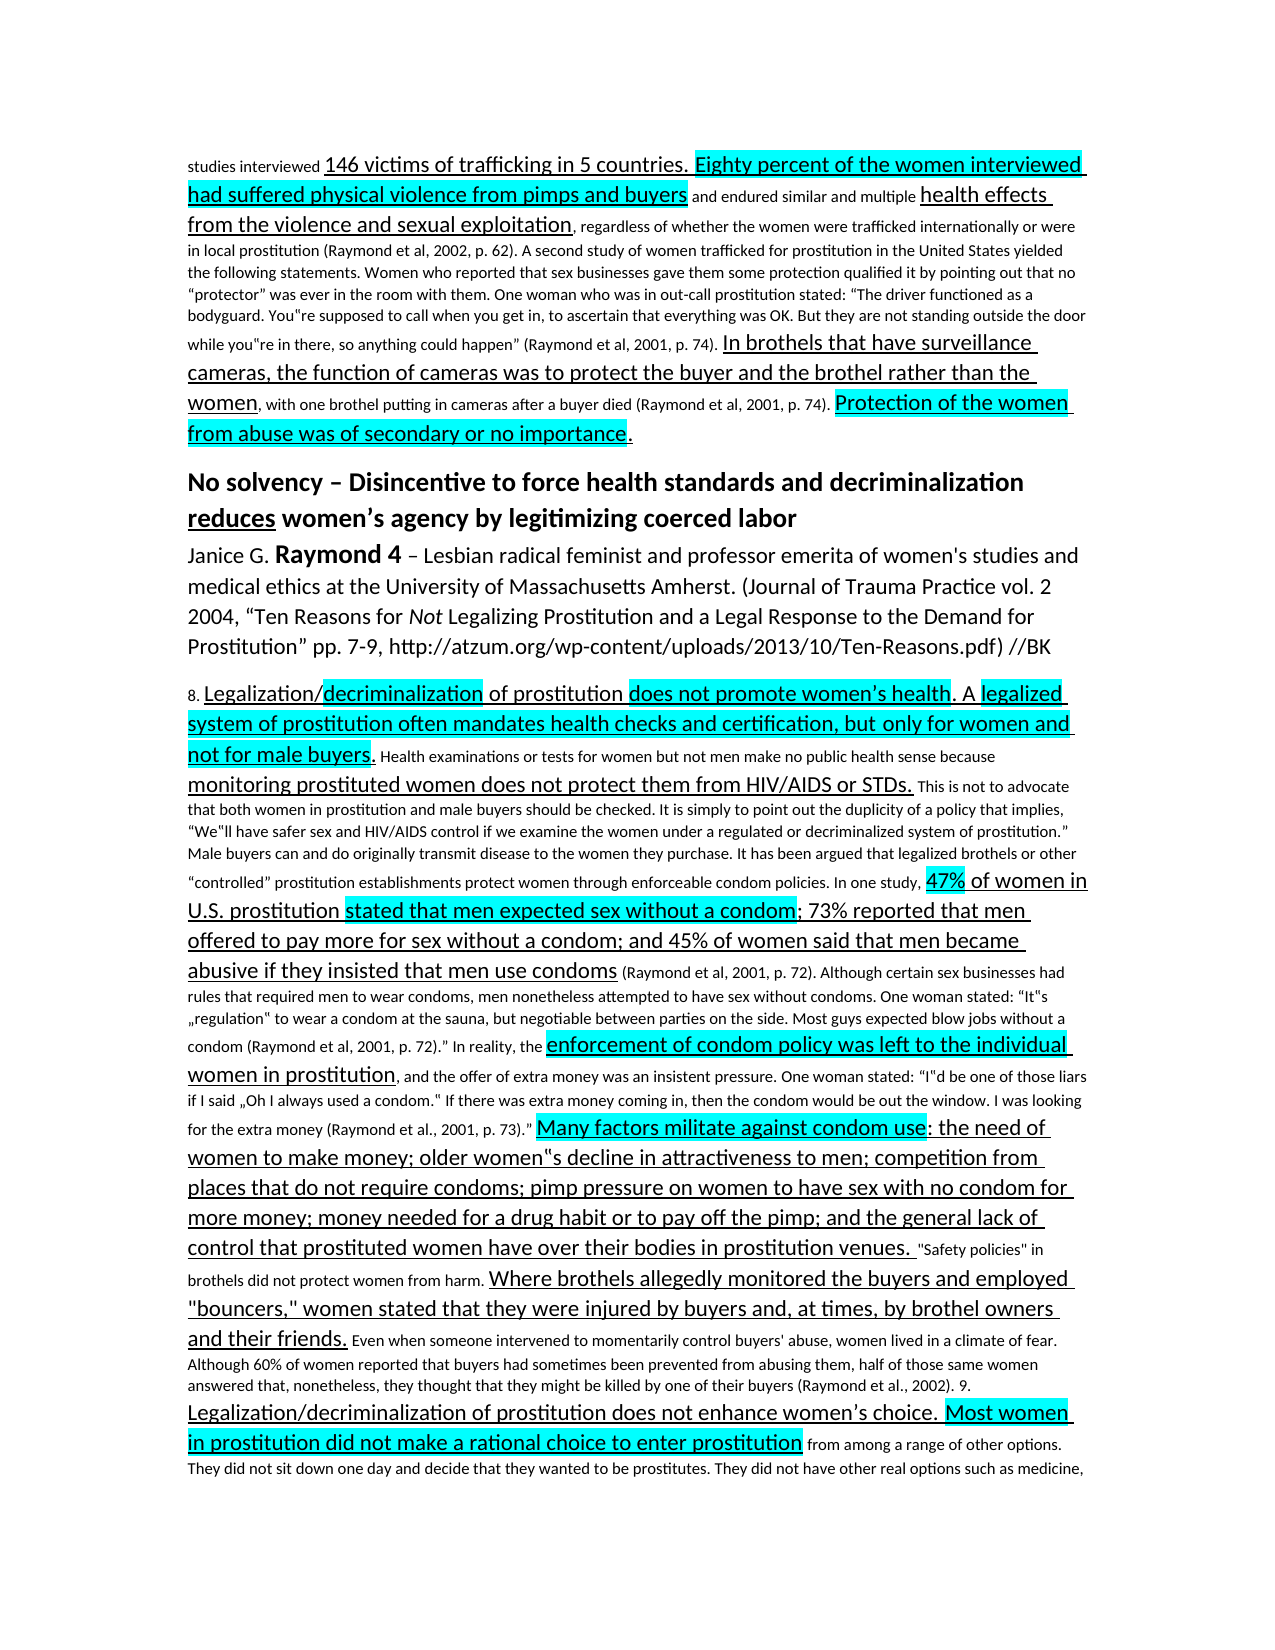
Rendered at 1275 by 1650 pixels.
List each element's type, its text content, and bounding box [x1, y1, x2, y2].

text Janice G. Raymond 4 – Lesbian radical feminist and professor emerita of women's studies and medical ethics at the University of Massachusetts Amherst. (Journal of Trauma Practice vol. 2 2004, “Ten Reasons for Not Legalizing Prostitution and a Legal Response to the Demand for Prostitution” pp. 7-9, http://atzum.org/wp-content/uploads/2013/10/Ten-Reasons.pdf) //BK [187, 537, 1087, 661]
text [187, 679, 1087, 1478]
subtitle No solvency – Disincentive to force health standards and decriminalization reduces women’s agency by legitimizing coerced labor [187, 466, 1087, 534]
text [187, 150, 1087, 447]
